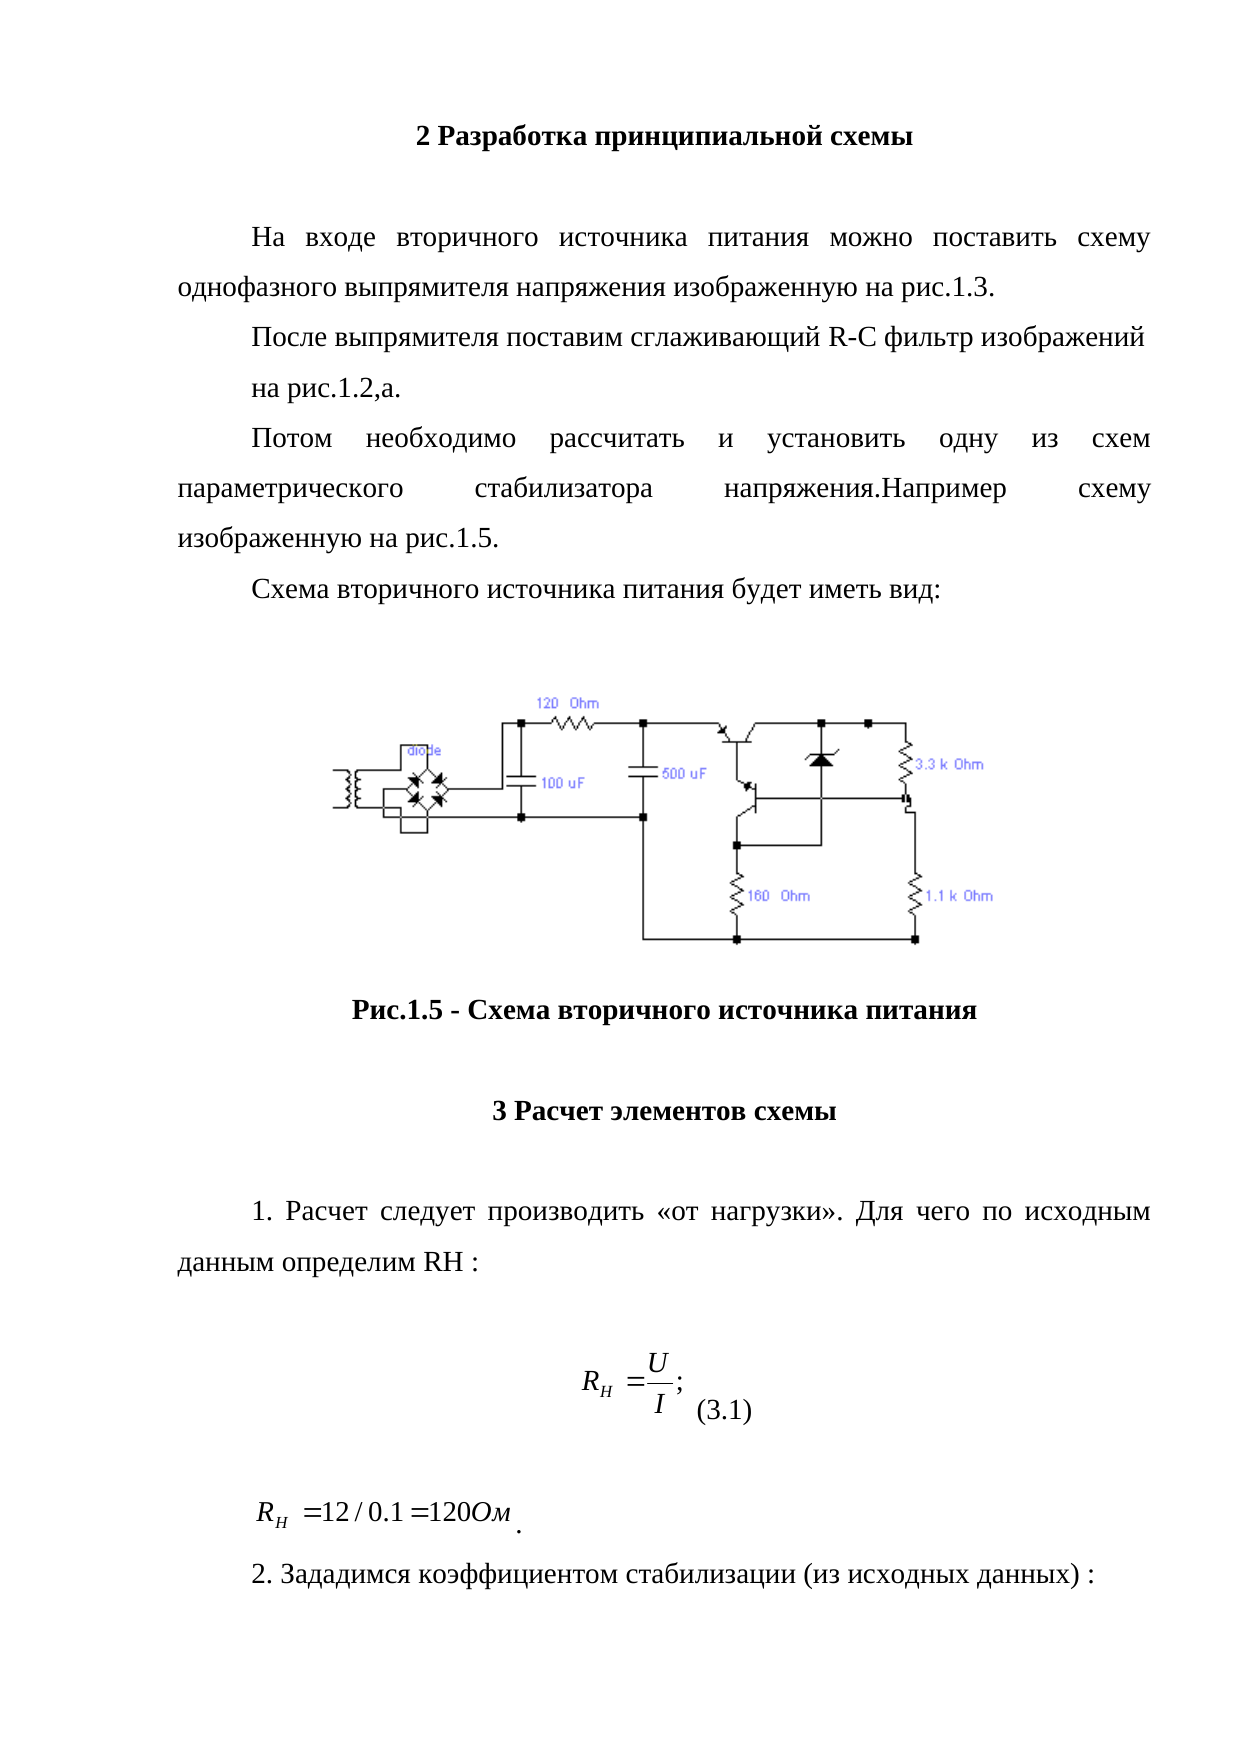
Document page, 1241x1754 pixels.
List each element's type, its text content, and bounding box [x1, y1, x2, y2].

text Рис.1.5 - Схема вторичного источника питания [177, 992, 1152, 1026]
text 1. Расчет следует производить «от нагрузки». Для чего по исходным данным определим RН : [177, 1193, 1152, 1277]
text 2. Зададимся коэффициентом стабилизации (из исходных данных) : [177, 1557, 1152, 1590]
text 2 Разработка принципиальной схемы [177, 118, 1152, 152]
text Схема вторичного источника питания будет иметь вид: [177, 571, 1152, 604]
text на рис.1.2,а. [177, 370, 1152, 403]
text Потом необходимо рассчитать и установить одну из схем параметрического стабилизатора напряжения.Например схему изображенную на рис.1.5. [177, 420, 1152, 554]
subtitle На входе вторичного источника питания можно поставить схему однофазного выпрямителя напряжения изображенную на рис.1.3. [177, 219, 1152, 303]
picture [305, 671, 1024, 978]
text После выпрямителя поставим сглаживающий R-C фильтр изображений [177, 319, 1152, 353]
text (3.1) [177, 1344, 1152, 1426]
text . [177, 1493, 1152, 1540]
text 3 Расчет элементов схемы [177, 1093, 1152, 1126]
